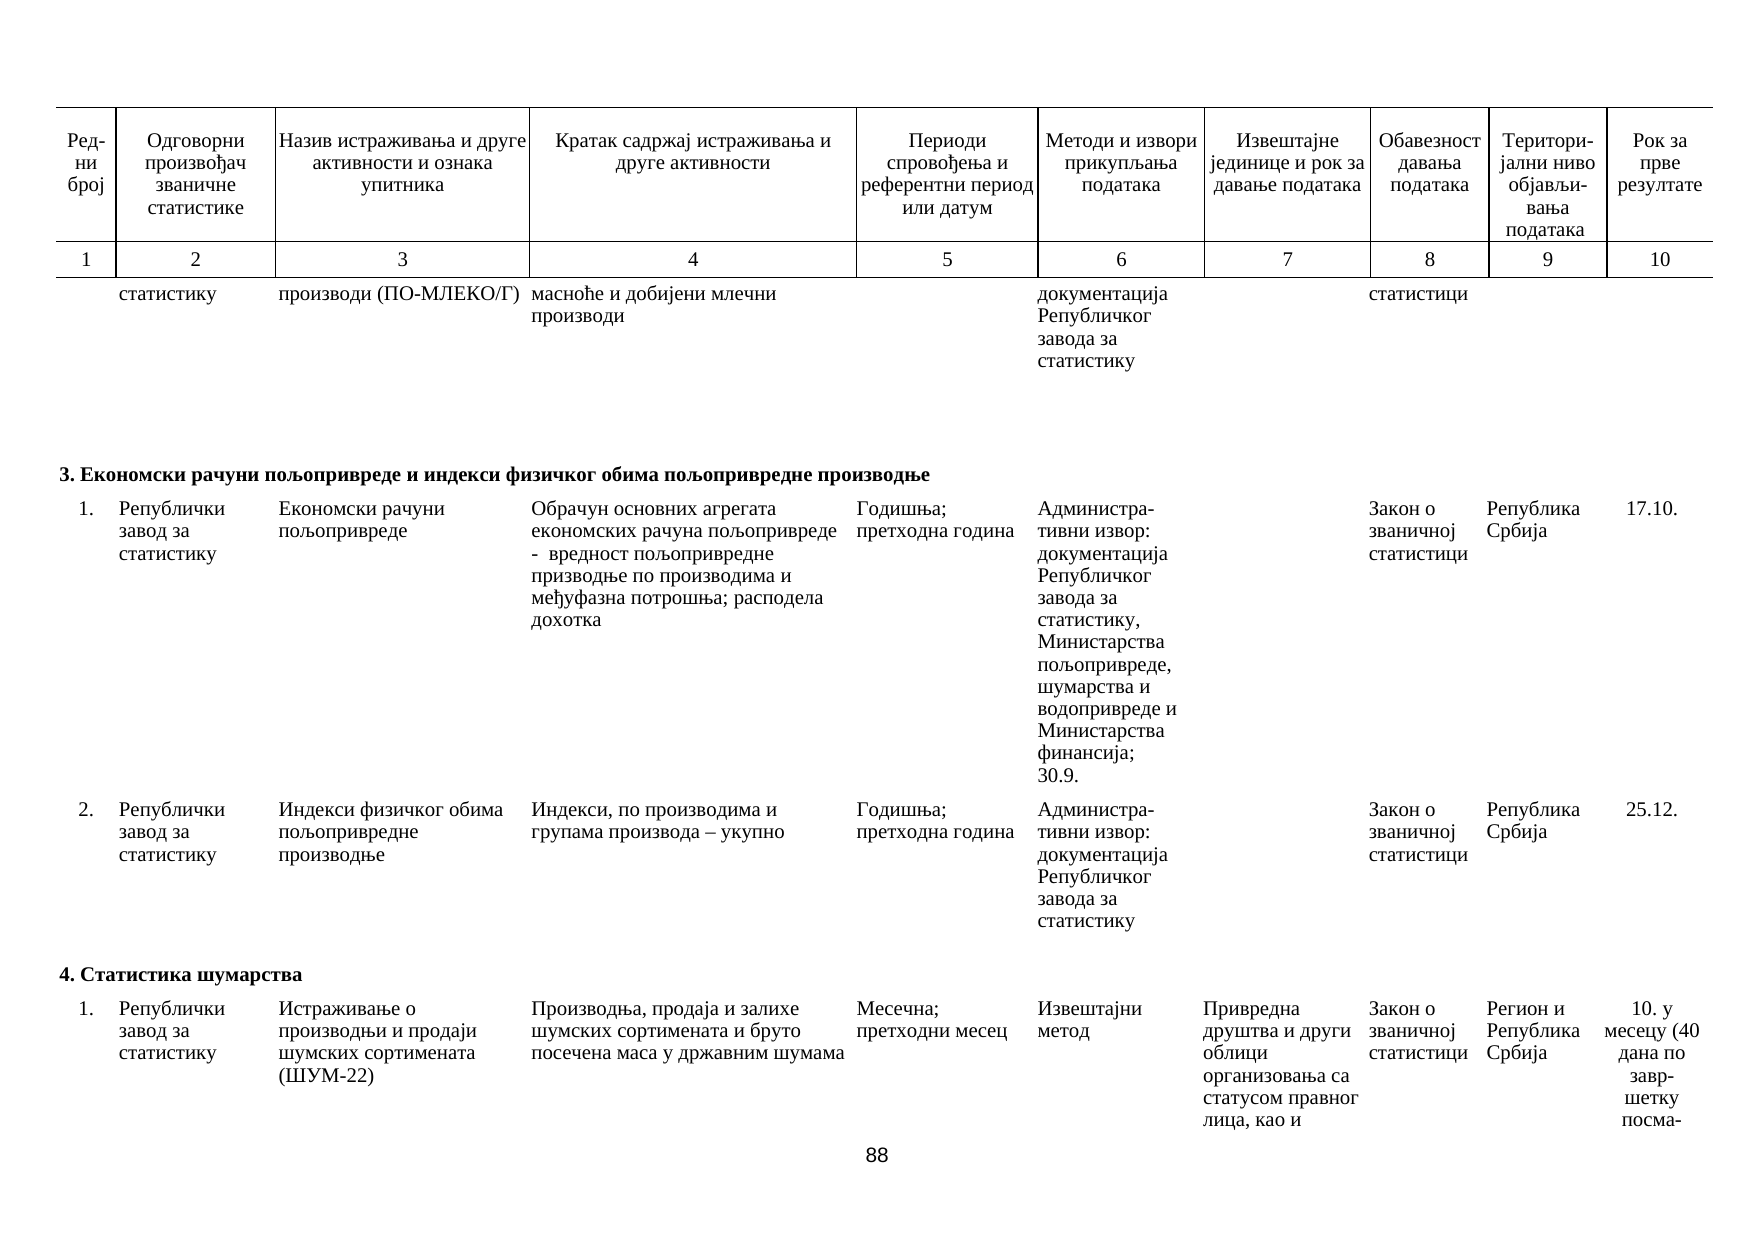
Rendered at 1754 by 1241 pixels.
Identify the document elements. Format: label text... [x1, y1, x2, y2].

table_cell 1 [56, 242, 115, 277]
table_cell 7 [1205, 242, 1370, 277]
table_cell 8 [1371, 242, 1488, 277]
table_header Извештајне јединице и рок за давање података [1205, 108, 1370, 241]
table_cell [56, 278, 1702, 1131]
table_cell 9 [1490, 242, 1606, 277]
table_header Ред- ни број [56, 108, 115, 241]
table_header Назив истраживања и друге активности и ознака упитника [276, 108, 529, 241]
table_header Обавезностдавања података [1371, 108, 1488, 241]
table_header Одговорни произвођач званичне статистике [117, 108, 275, 241]
table_cell 3 [276, 242, 529, 277]
table_header Рок за прве резултате [1608, 108, 1713, 241]
table_cell 2 [117, 242, 275, 277]
table_cell 10 [1608, 242, 1713, 277]
table_header Методи и извори прикупљања података [1039, 108, 1204, 241]
table_header Периоди спровођења и референтни период или датум [857, 108, 1037, 241]
table_cell 5 [857, 242, 1037, 277]
table_cell 4 [530, 242, 856, 277]
table_header Кратак садржај истраживања и друге активности [530, 108, 856, 241]
table_cell 6 [1039, 242, 1204, 277]
table_header Територи-јални ниво објављи- вања података [1490, 108, 1606, 241]
